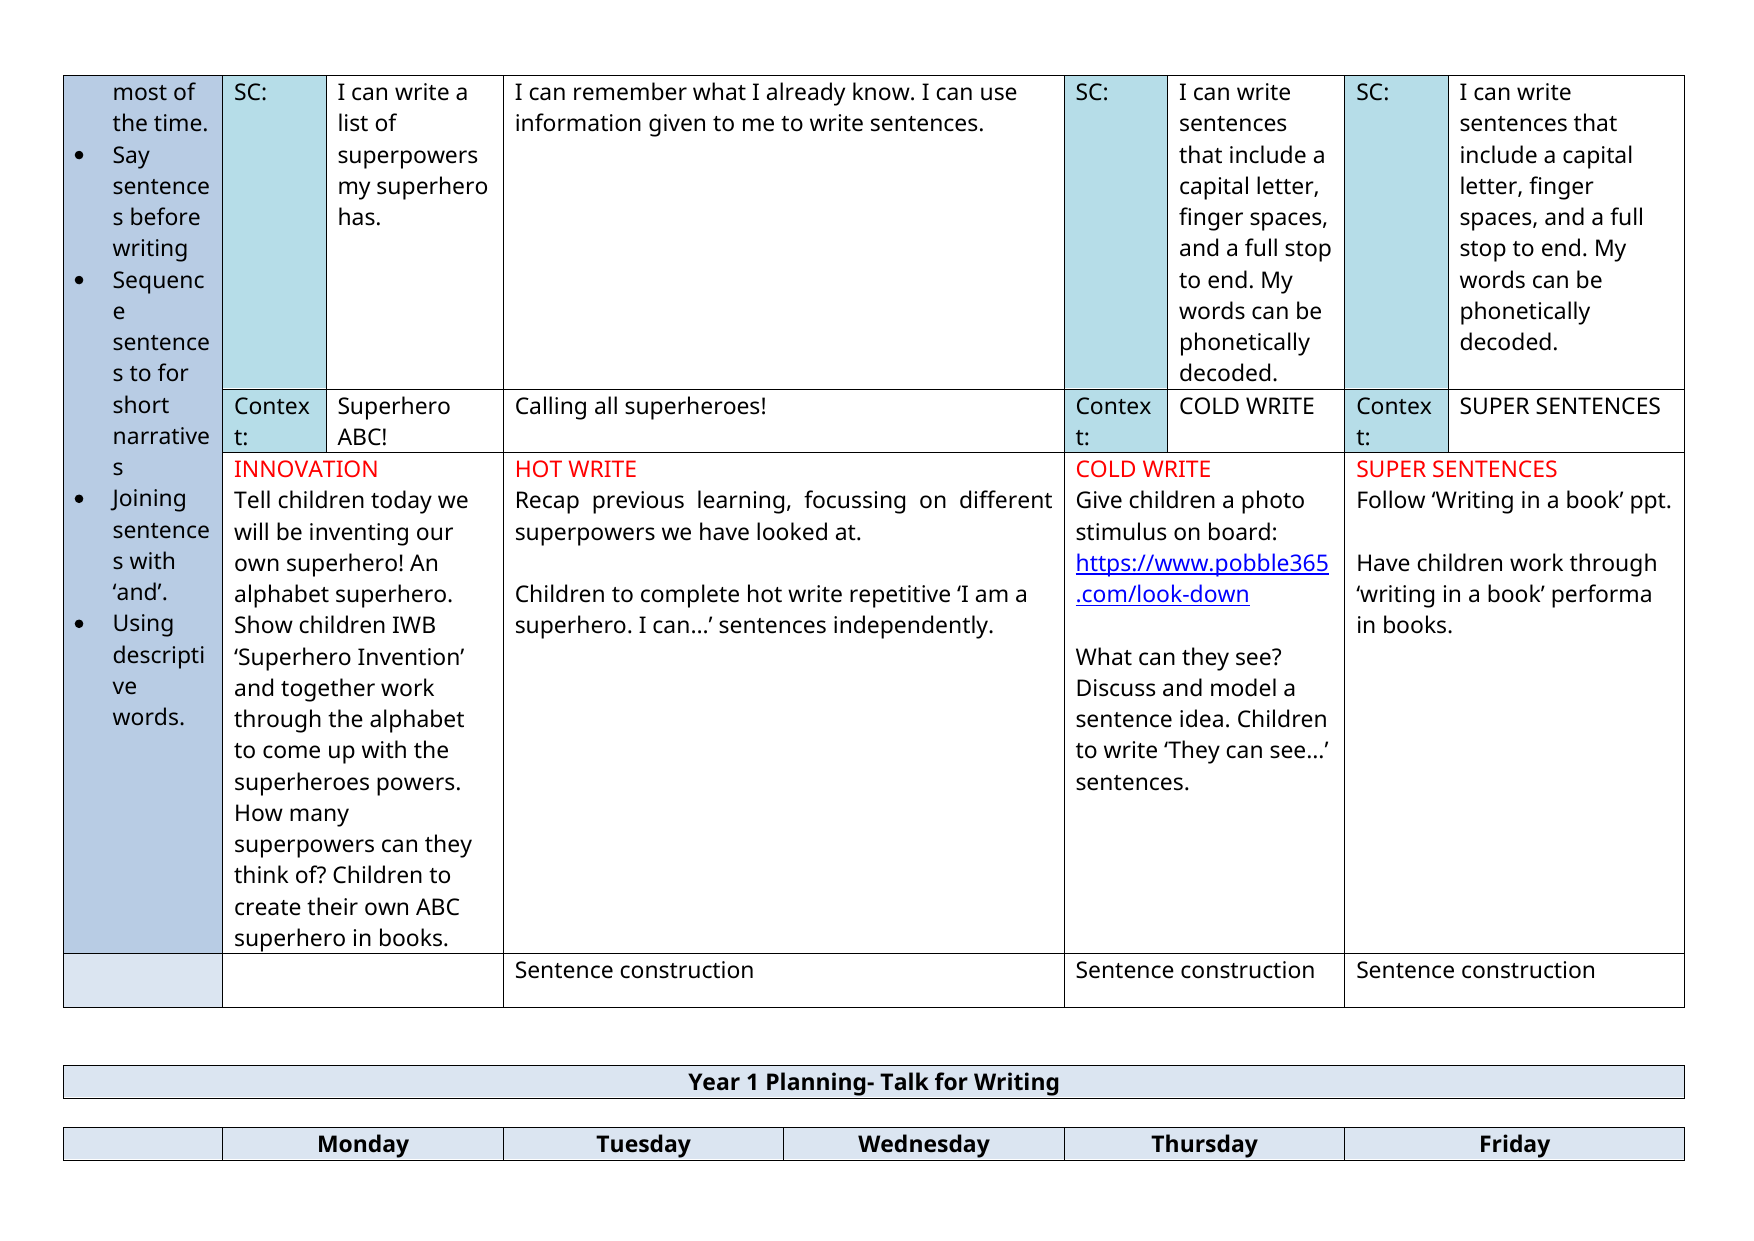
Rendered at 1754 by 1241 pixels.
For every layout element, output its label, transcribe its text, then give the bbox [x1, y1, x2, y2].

table_cell SC: [223, 76, 326, 388]
table_header Monday [223, 1128, 503, 1159]
table_cell SUPER SENTENCES Follow ‘Writing in a book’ ppt. Have children work through ‘writing in a book’ performa in books. [1345, 453, 1684, 953]
table_cell I can write sentences that include a capital letter, finger spaces, and a full stop to end. My words can be phonetically decoded. [1168, 76, 1344, 388]
table_cell COLD WRITE Give children a photo stimulus on board: https://www.pobble365.com/look-down What can they see? Discuss and model a sentence idea. Children to write ‘They can see…’ sentences. [1065, 453, 1344, 953]
table_cell INNOVATION Tell children today we will be inventing our own superhero! An alphabet superhero. Show children IWB ‘Superhero Invention’ and together work through the alphabet to come up with the superheroes powers. How many superpowers can they think of? Children to create their own ABC superhero in books. [223, 453, 503, 953]
table_cell Context: [223, 390, 326, 452]
table_cell SUPER SENTENCES [1449, 390, 1684, 452]
table_cell HOT WRITE Recap previous learning, focussing on different superpowers we have looked at. Children to complete hot write repetitive ‘I am a superhero. I can…’ sentences independently. [504, 453, 1064, 953]
table_header Tuesday [504, 1128, 783, 1159]
table_cell Context: [1345, 390, 1448, 452]
table_cell SC: [1345, 76, 1448, 388]
table_header Friday [1345, 1128, 1684, 1159]
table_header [64, 1128, 222, 1159]
table_cell I can write a list of superpowers my superhero has. [327, 76, 503, 388]
table_cell [223, 954, 503, 1007]
table_cell Sentence construction [1065, 954, 1344, 1007]
table_cell I can write sentences that include a capital letter, finger spaces, and a full stop to end. My words can be phonetically decoded. [1449, 76, 1684, 388]
table_cell Sentence construction [1345, 954, 1684, 1007]
table_cell Calling all superheroes! [504, 390, 1064, 452]
table_cell [64, 954, 222, 1007]
table_header Wednesday [784, 1128, 1064, 1159]
table_header Year 1 Planning- Talk for Writing [64, 1066, 1684, 1097]
table_cell I can remember what I already know. I can use information given to me to write sentences. [504, 76, 1064, 388]
table_cell SC: [1065, 76, 1167, 388]
table_cell Context: [1065, 390, 1167, 452]
table_header Thursday [1065, 1128, 1344, 1159]
table_cell Sentence construction [504, 954, 1064, 1007]
table_cell Superhero ABC! [327, 390, 503, 452]
table_cell COLD WRITE [1168, 390, 1344, 452]
